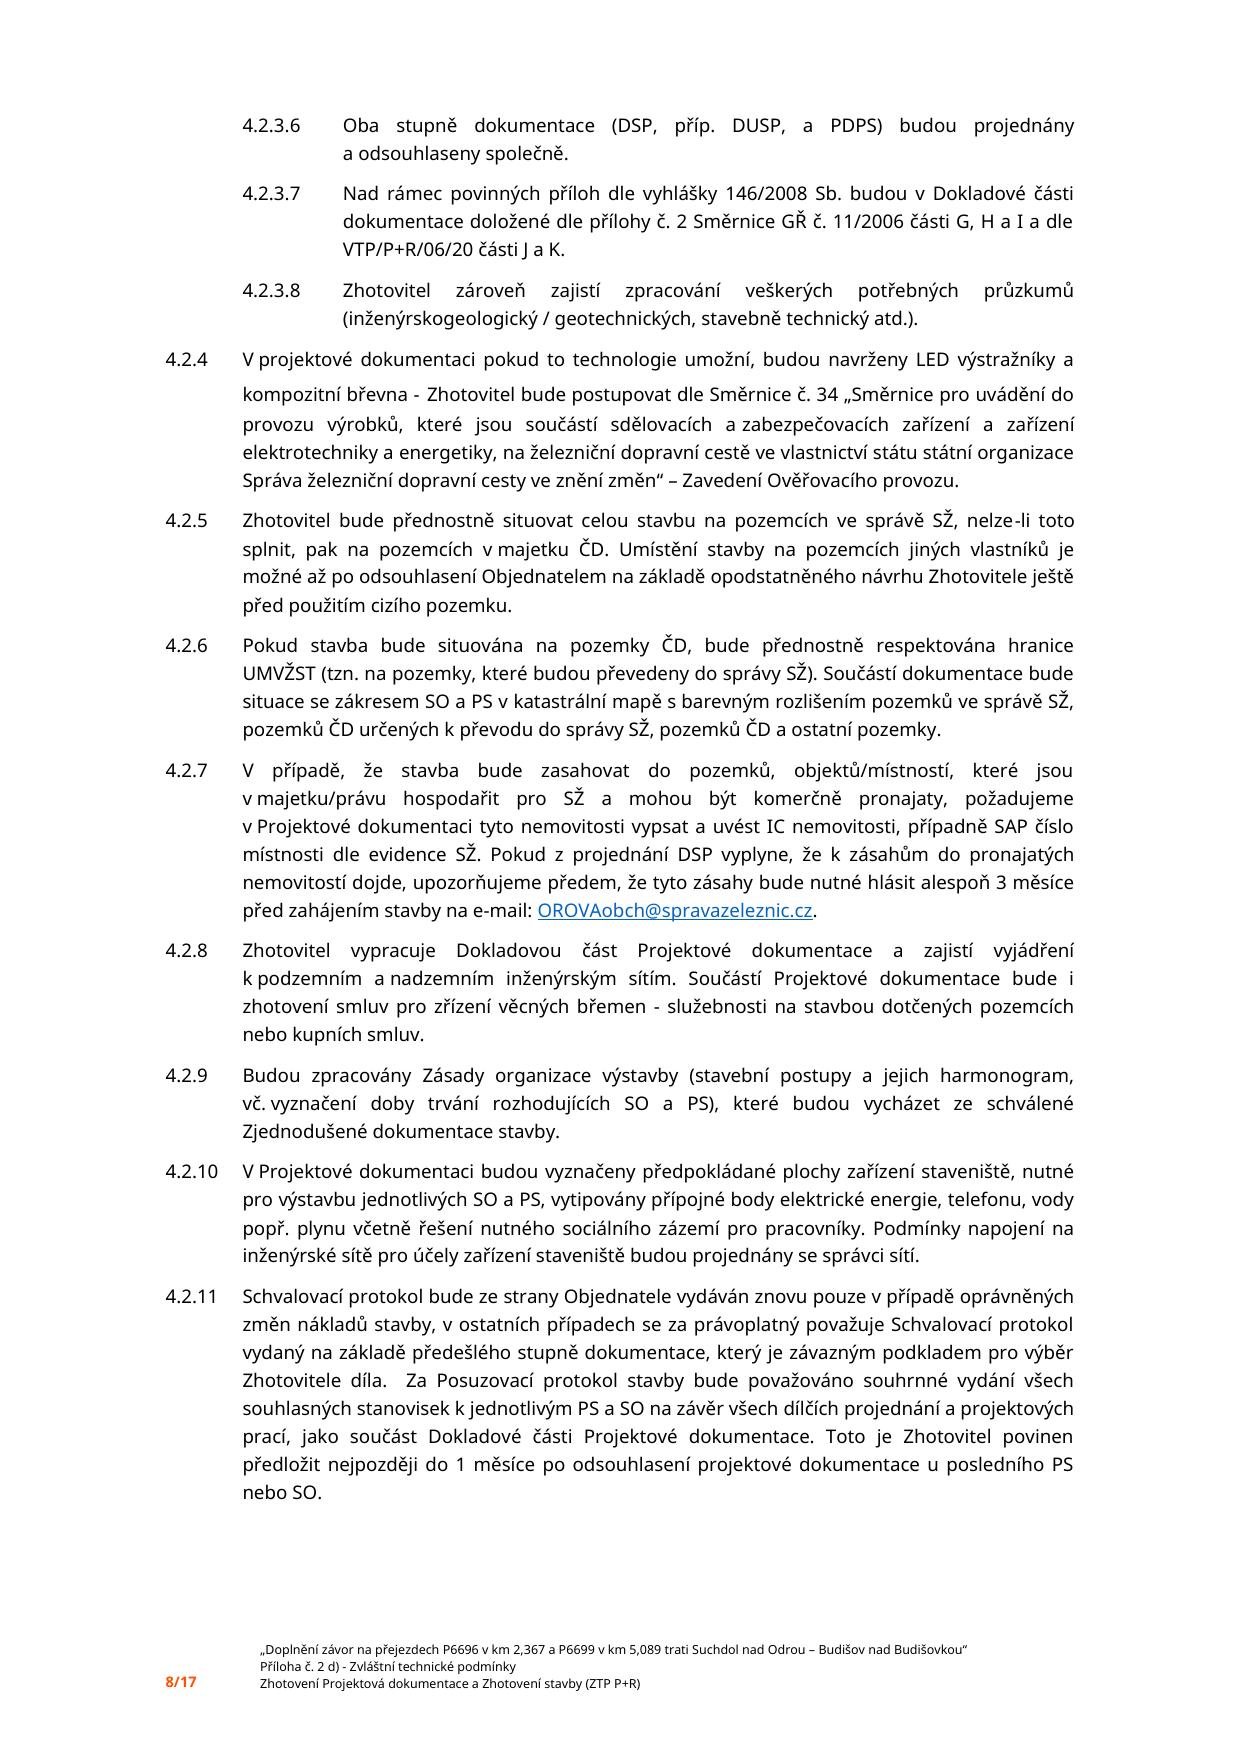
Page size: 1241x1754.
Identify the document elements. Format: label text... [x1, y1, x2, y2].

text Budou zpracovány Zásady organizace výstavby (stavební postupy a jejich harmonogram, vč. vyznačení doby trvání rozhodujících SO a PS), které budou vycházet ze schválené Zjednodušené dokumentace stavby. [165, 1062, 1075, 1144]
text Zhotovitel bude přednostně situovat celou stavbu na pozemcích ve správě SŽ, nelze-li toto splnit, pak na pozemcích v majetku ČD. Umístění stavby na pozemcích jiných vlastníků je možné až po odsouhlasení Objednatelem na základě opodstatněného návrhu Zhotovitele ještě před použitím cizího pozemku. [165, 508, 1075, 617]
text Nad rámec povinných příloh dle vyhlášky 146/2008 Sb. budou v Dokladové části dokumentace doložené dle přílohy č. 2 Směrnice GŘ č. 11/2006 části G, H a I a dle VTP/P+R/06/20 části J a K. [242, 181, 1075, 262]
text Zhotovitel zároveň zajistí zpracování veškerých potřebných průzkumů (inženýrskogeologický / geotechnických, stavebně technický atd.). [242, 277, 1075, 331]
text Zhotovitel vypracuje Dokladovou část Projektové dokumentace a zajistí vyjádření k podzemním a nadzemním inženýrským sítím. Součástí Projektové dokumentace bude i zhotovení smluv pro zřízení věcných břemen - služebnosti na stavbou dotčených pozemcích nebo kupních smluv. [165, 938, 1075, 1047]
text V případě, že stavba bude zasahovat do pozemků, objektů/místností, které jsou v majetku/právu hospodařit pro SŽ a mohou být komerčně pronajaty, požadujeme v Projektové dokumentaci tyto nemovitosti vypsat a uvést IC nemovitosti, případně SAP číslo místnosti dle evidence SŽ. Pokud z projednání DSP vyplyne, že k zásahům do pronajatých nemovitostí dojde, upozorňujeme předem, že tyto zásahy bude nutné hlásit alespoň 3 měsíce před zahájením stavby na e-mail: OROVAobch@spravazeleznic.cz. [165, 757, 1075, 923]
text Oba stupně dokumentace (DSP, příp. DUSP, a PDPS) budou projednány a odsouhlaseny společně. [242, 112, 1075, 166]
text V Projektové dokumentaci budou vyznačeny předpokládané plochy zařízení staveniště, nutné pro výstavbu jednotlivých SO a PS, vytipovány přípojné body elektrické energie, telefonu, vody popř. plynu včetně řešení nutného sociálního zázemí pro pracovníky. Podmínky napojení na inženýrské sítě pro účely zařízení staveniště budou projednány se správci sítí. [165, 1159, 1075, 1268]
text V projektové dokumentaci pokud to technologie umožní, budou navrženy LED výstražníky a kompozitní břevna - Zhotovitel bude postupovat dle Směrnice č. 34 „Směrnice pro uvádění do provozu výrobků, které jsou součástí sdělovacích a zabezpečovacích zařízení a zařízení elektrotechniky a energetiky, na železniční dopravní cestě ve vlastnictví státu státní organizace Správa železniční dopravní cesty ve znění změn“ – Zavedení Ověřovacího provozu. [165, 346, 1075, 493]
text Pokud stavba bude situována na pozemky ČD, bude přednostně respektována hranice UMVŽST (tzn. na pozemky, které budou převedeny do správy SŽ). Součástí dokumentace bude situace se zákresem SO a PS v katastrální mapě s barevným rozlišením pozemků ve správě SŽ, pozemků ČD určených k převodu do správy SŽ, pozemků ČD a ostatní pozemky. [165, 632, 1075, 742]
text Schvalovací protokol bude ze strany Objednatele vydáván znovu pouze v případě oprávněných změn nákladů stavby, v ostatních případech se za právoplatný považuje Schvalovací protokol vydaný na základě předešlého stupně dokumentace, který je závazným podkladem pro výběr Zhotovitele díla. Za Posuzovací protokol stavby bude považováno souhrnné vydání všech souhlasných stanovisek k jednotlivým PS a SO na závěr všech dílčích projednání a projektových prací, jako součást Dokladové části Projektové dokumentace. Toto je Zhotovitel povinen předložit nejpozději do 1 měsíce po odsouhlasení projektové dokumentace u posledního PS nebo SO. [165, 1283, 1075, 1505]
